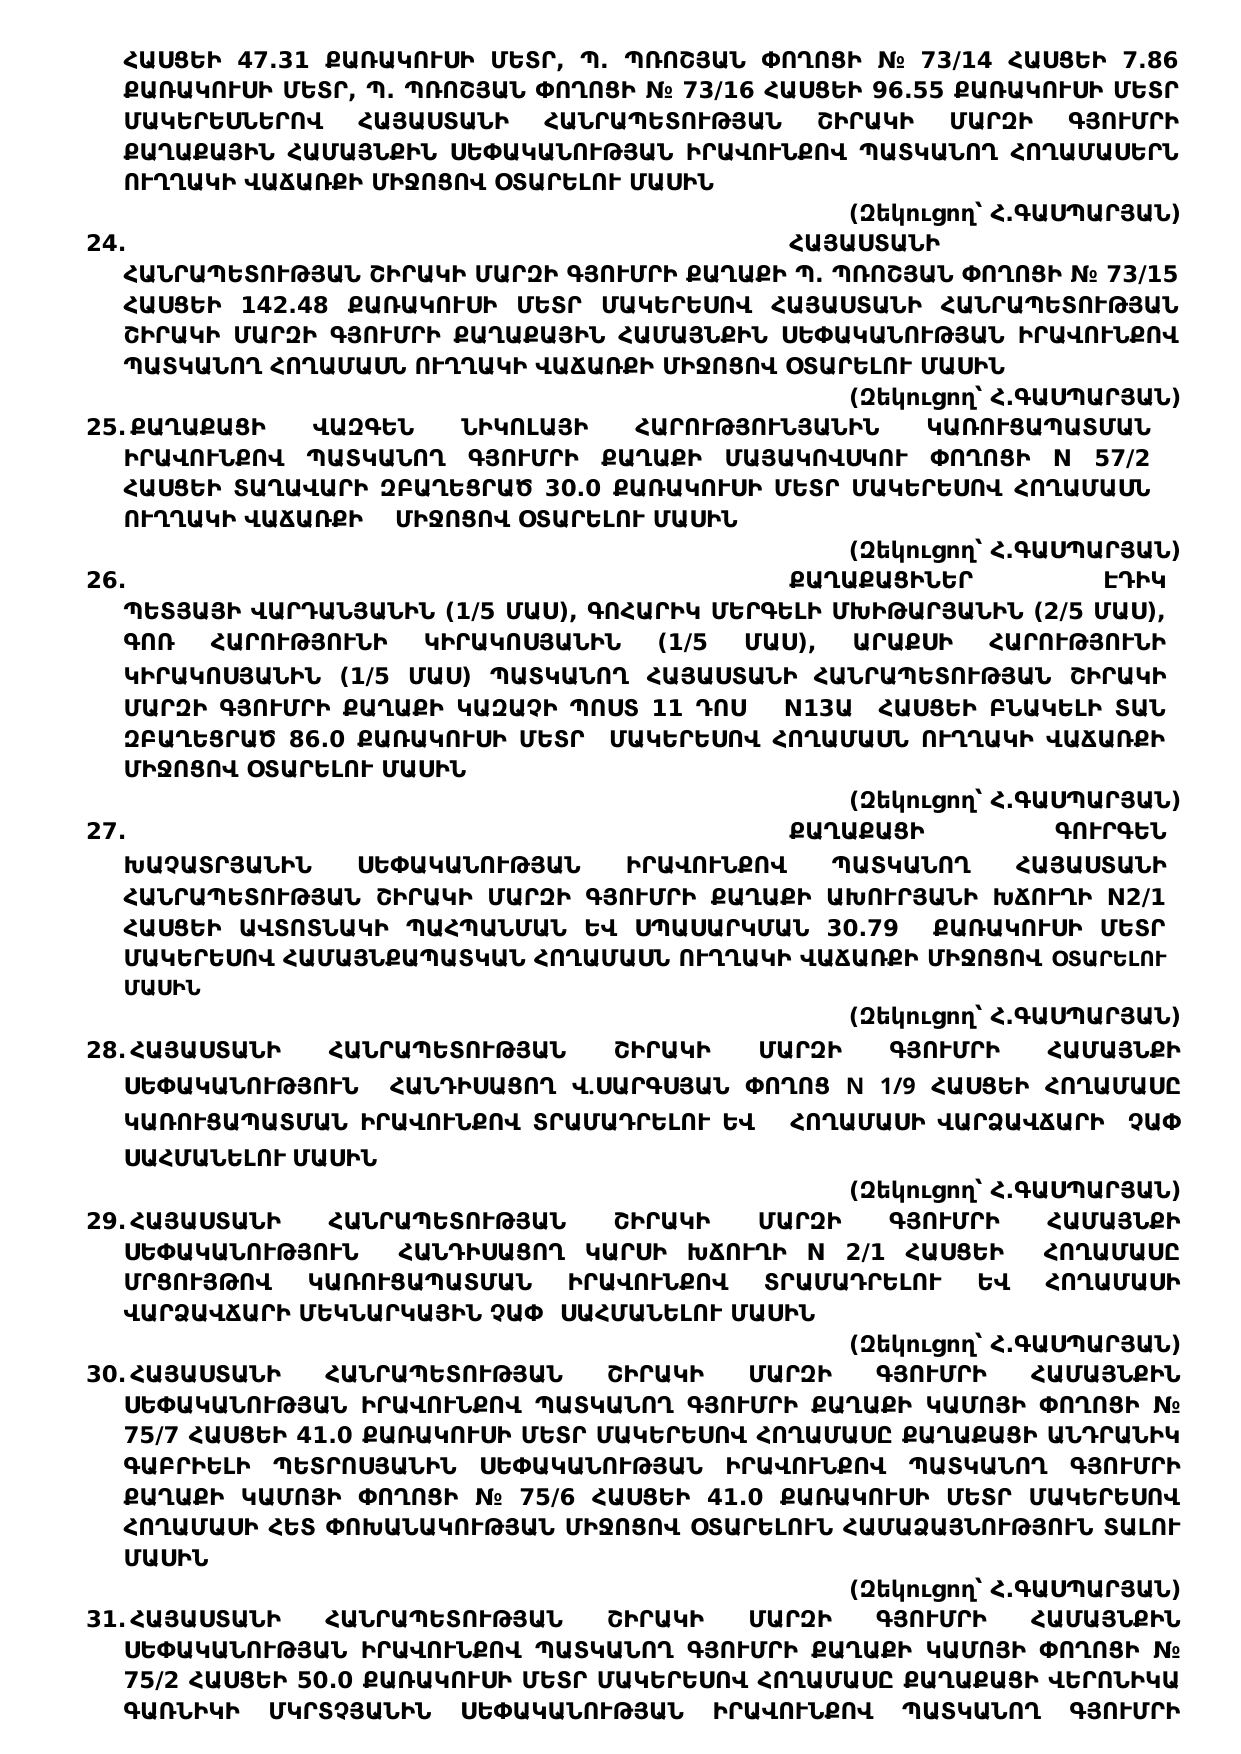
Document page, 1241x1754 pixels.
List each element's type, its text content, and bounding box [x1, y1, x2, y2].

list ՔԱՂԱՔԱՑԻՆԵՐ ԷԴԻԿ ՊԵՏՅԱՅԻ ՎԱՐԴԱՆՅԱՆԻՆ (1/5 ՄԱՍ), ԳՈՀԱՐԻԿ ՄԵՐԳԵԼԻ ՄԽԻԹԱՐՅԱՆԻՆ (2/5 ՄԱՍ), ԳՈՌ ՀԱՐՈՒԹՅՈՒՆԻ ԿԻՐԱԿՈՍՅԱՆԻՆ (1/5 ՄԱՍ), ԱՐԱՔՍԻ ՀԱՐՈՒԹՅՈՒՆԻ ԿԻՐԱԿՈՍՅԱՆԻՆ (1/5 ՄԱՍ) ՊԱՏԿԱՆՈՂ ՀԱՅԱՍՏԱՆԻ ՀԱՆՐԱՊԵՏՈՒԹՅԱՆ ՇԻՐԱԿԻ ՄԱՐԶԻ ԳՅՈՒՄՐԻ ՔԱՂԱՔԻ ԿԱԶԱՉԻ ՊՈՍՏ 11 ԴՈՍ N13Ա ՀԱՍՑԵԻ ԲՆԱԿԵԼԻ ՏԱՆ ԶԲԱՂԵՑՐԱԾ 86.0 ՔԱՌԱԿՈՒՍԻ ՄԵՏՐ ՄԱԿԵՐԵՍՈՎ ՀՈՂԱՄԱՍՆ ՈՒՂՂԱԿԻ ՎԱՃԱՌՔԻ ՄԻՋՈՑՈՎ ՕՏԱՐԵԼՈՒ ՄԱՍԻՆ [86, 567, 1167, 783]
list ՀԱՅԱՍՏԱՆԻ ՀԱՆՐԱՊԵՏՈՒԹՅԱՆ ՇԻՐԱԿԻ ՄԱՐԶԻ ԳՅՈՒՄՐԻ ՔԱՂԱՔԻ Պ. ՊՌՈՇՅԱՆ ՓՈՂՈՑԻ № 73/15 ՀԱՍՑԵԻ 142.48 ՔԱՌԱԿՈՒՍԻ ՄԵՏՐ ՄԱԿԵՐԵՍՈՎ ՀԱՅԱՍՏԱՆԻ ՀԱՆՐԱՊԵՏՈՒԹՅԱՆ ՇԻՐԱԿԻ ՄԱՐԶԻ ԳՅՈՒՄՐԻ ՔԱՂԱՔԱՅԻՆ ՀԱՄԱՅՆՔԻՆ ՍԵՓԱԿԱՆՈՒԹՅԱՆ ԻՐԱՎՈՒՆՔՈՎ ՊԱՏԿԱՆՈՂ ՀՈՂԱՄԱՍՆ ՈՒՂՂԱԿԻ ՎԱՃԱՌՔԻ ՄԻՋՈՑՈՎ ՕՏԱՐԵԼՈՒ ՄԱՍԻՆ [86, 231, 1180, 380]
list ՔԱՂԱՔԱՑԻ ԳՈՒՐԳԵՆ ԽԱՉԱՏՐՅԱՆԻՆ ՍԵՓԱԿԱՆՈՒԹՅԱՆ ԻՐԱՎՈՒՆՔՈՎ ՊԱՏԿԱՆՈՂ ՀԱՅԱՍՏԱՆԻ ՀԱՆՐԱՊԵՏՈՒԹՅԱՆ ՇԻՐԱԿԻ ՄԱՐԶԻ ԳՅՈՒՄՐԻ ՔԱՂԱՔԻ ԱԽՈՒՐՅԱՆԻ ԽՃՈՒՂԻ N2/1 ՀԱՍՑԵԻ ԱՎՏՈՏՆԱԿԻ ՊԱՀՊԱՆՄԱՆ ԵՎ ՍՊԱՍԱՐԿՄԱՆ 30.79 ՔԱՌԱԿՈՒՍԻ ՄԵՏՐ ՄԱԿԵՐԵՍՈՎ ՀԱՄԱՅՆՔԱՊԱՏԿԱՆ ՀՈՂԱՄԱՍՆ ՈՒՂՂԱԿԻ ՎԱՃԱՌՔԻ ՄԻՋՈՑՈՎ ՕՏԱՐԵԼՈՒ ՄԱՍԻՆ [86, 818, 1167, 1000]
text (Զեկուցող՝ Հ.ԳԱՍՊԱՐՅԱՆ) [94, 384, 1181, 410]
text (Զեկուցող՝ Հ.ԳԱՍՊԱՐՅԱՆ) [94, 537, 1181, 563]
text (Զեկուցող՝ Հ.ԳԱՍՊԱՐՅԱՆ) [94, 787, 1181, 814]
text (Զեկուցող՝ Հ.ԳԱՍՊԱՐՅԱՆ) [94, 1178, 1181, 1204]
text (Զեկուցող՝ Հ.ԳԱՍՊԱՐՅԱՆ) [94, 1331, 1181, 1357]
list ՀԱՅԱՍՏԱՆԻ ՀԱՆՐԱՊԵՏՈՒԹՅԱՆ ՇԻՐԱԿԻ ՄԱՐԶԻ ԳՅՈՒՄՐԻ ՀԱՄԱՅՆՔԻՆ ՍԵՓԱԿԱՆՈՒԹՅԱՆ ԻՐԱՎՈՒՆՔՈՎ ՊԱՏԿԱՆՈՂ ԳՅՈՒՄՐԻ ՔԱՂԱՔԻ ԿԱՄՈՅԻ ՓՈՂՈՑԻ № 75/7 ՀԱՍՑԵԻ 41.0 ՔԱՌԱԿՈՒՍԻ ՄԵՏՐ ՄԱԿԵՐԵՍՈՎ ՀՈՂԱՄԱՍԸ ՔԱՂԱՔԱՑԻ ԱՆԴՐԱՆԻԿ ԳԱԲՐԻԵԼԻ ՊԵՏՐՈՍՅԱՆԻՆ ՍԵՓԱԿԱՆՈՒԹՅԱՆ ԻՐԱՎՈՒՆՔՈՎ ՊԱՏԿԱՆՈՂ ԳՅՈՒՄՐԻ ՔԱՂԱՔԻ ԿԱՄՈՅԻ ՓՈՂՈՑԻ № 75/6 ՀԱՍՑԵԻ 41.0 ՔԱՌԱԿՈՒՍԻ ՄԵՏՐ ՄԱԿԵՐԵՍՈՎ ՀՈՂԱՄԱՍԻ ՀԵՏ ՓՈԽԱՆԱԿՈՒԹՅԱՆ ՄԻՋՈՑՈՎ ՕՏԱՐԵԼՈՒՆ ՀԱՄԱՁԱՅՆՈՒԹՅՈՒՆ ՏԱԼՈՒ ՄԱՍԻՆ [86, 1361, 1181, 1572]
text (Զեկուցող՝ Հ.ԳԱՍՊԱՐՅԱՆ) [94, 200, 1181, 227]
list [86, 1606, 1181, 1725]
text (Զեկուցող՝ Հ.ԳԱՍՊԱՐՅԱՆ) [94, 1003, 1181, 1030]
text (Զեկուցող՝ Հ.ԳԱՍՊԱՐՅԱՆ) [94, 1576, 1181, 1602]
list ՀԱՅԱՍՏԱՆԻ ՀԱՆՐԱՊԵՏՈՒԹՅԱՆ ՇԻՐԱԿԻ ՄԱՐԶԻ ԳՅՈՒՄՐԻ ՀԱՄԱՅՆՔԻ ՍԵՓԱԿԱՆՈՒԹՅՈՒՆ ՀԱՆԴԻՍԱՑՈՂ Վ.ՍԱՐԳՍՅԱՆ ՓՈՂՈՑ N 1/9 ՀԱՍՑԵԻ ՀՈՂԱՄԱՍԸ ԿԱՌՈՒՑԱՊԱՏՄԱՆ ԻՐԱՎՈՒՆՔՈՎ ՏՐԱՄԱԴՐԵԼՈՒ ԵՎ ՀՈՂԱՄԱՍԻ ՎԱՐՁԱՎՃԱՐԻ ՉԱՓ ՍԱՀՄԱՆԵԼՈՒ ՄԱՍԻՆ [86, 1034, 1181, 1173]
list ՔԱՂԱՔԱՑԻ ՎԱԶԳԵՆ ՆԻԿՈԼԱՅԻ ՀԱՐՈՒԹՅՈՒՆՅԱՆԻՆ ԿԱՌՈՒՑԱՊԱՏՄԱՆ ԻՐԱՎՈՒՆՔՈՎ ՊԱՏԿԱՆՈՂ ԳՅՈՒՄՐԻ ՔԱՂԱՔԻ ՄԱՅԱԿՈՎՍԿՈՒ ՓՈՂՈՑԻ N 57/2 ՀԱՍՑԵԻ ՏԱՂԱՎԱՐԻ ԶԲԱՂԵՑՐԱԾ 30.0 ՔԱՌԱԿՈՒՍԻ ՄԵՏՐ ՄԱԿԵՐԵՍՈՎ ՀՈՂԱՄԱՍՆ ՈՒՂՂԱԿԻ ՎԱՃԱՌՔԻ ՄԻՋՈՑՈՎ ՕՏԱՐԵԼՈՒ ՄԱՍԻՆ [86, 414, 1152, 533]
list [86, 47, 1180, 196]
list ՀԱՅԱՍՏԱՆԻ ՀԱՆՐԱՊԵՏՈՒԹՅԱՆ ՇԻՐԱԿԻ ՄԱՐԶԻ ԳՅՈՒՄՐԻ ՀԱՄԱՅՆՔԻ ՍԵՓԱԿԱՆՈՒԹՅՈՒՆ ՀԱՆԴԻՍԱՑՈՂ ԿԱՐՍԻ ԽՃՈՒՂԻ N 2/1 ՀԱՍՑԵԻ ՀՈՂԱՄԱՍԸ ՄՐՑՈՒՅԹՈՎ ԿԱՌՈՒՑԱՊԱՏՄԱՆ ԻՐԱՎՈՒՆՔՈՎ ՏՐԱՄԱԴՐԵԼՈՒ ԵՎ ՀՈՂԱՄԱՍԻ ՎԱՐՁԱՎՃԱՐԻ ՄԵԿՆԱՐԿԱՅԻՆ ՉԱՓ ՍԱՀՄԱՆԵԼՈՒ ՄԱՍԻՆ [86, 1208, 1181, 1327]
